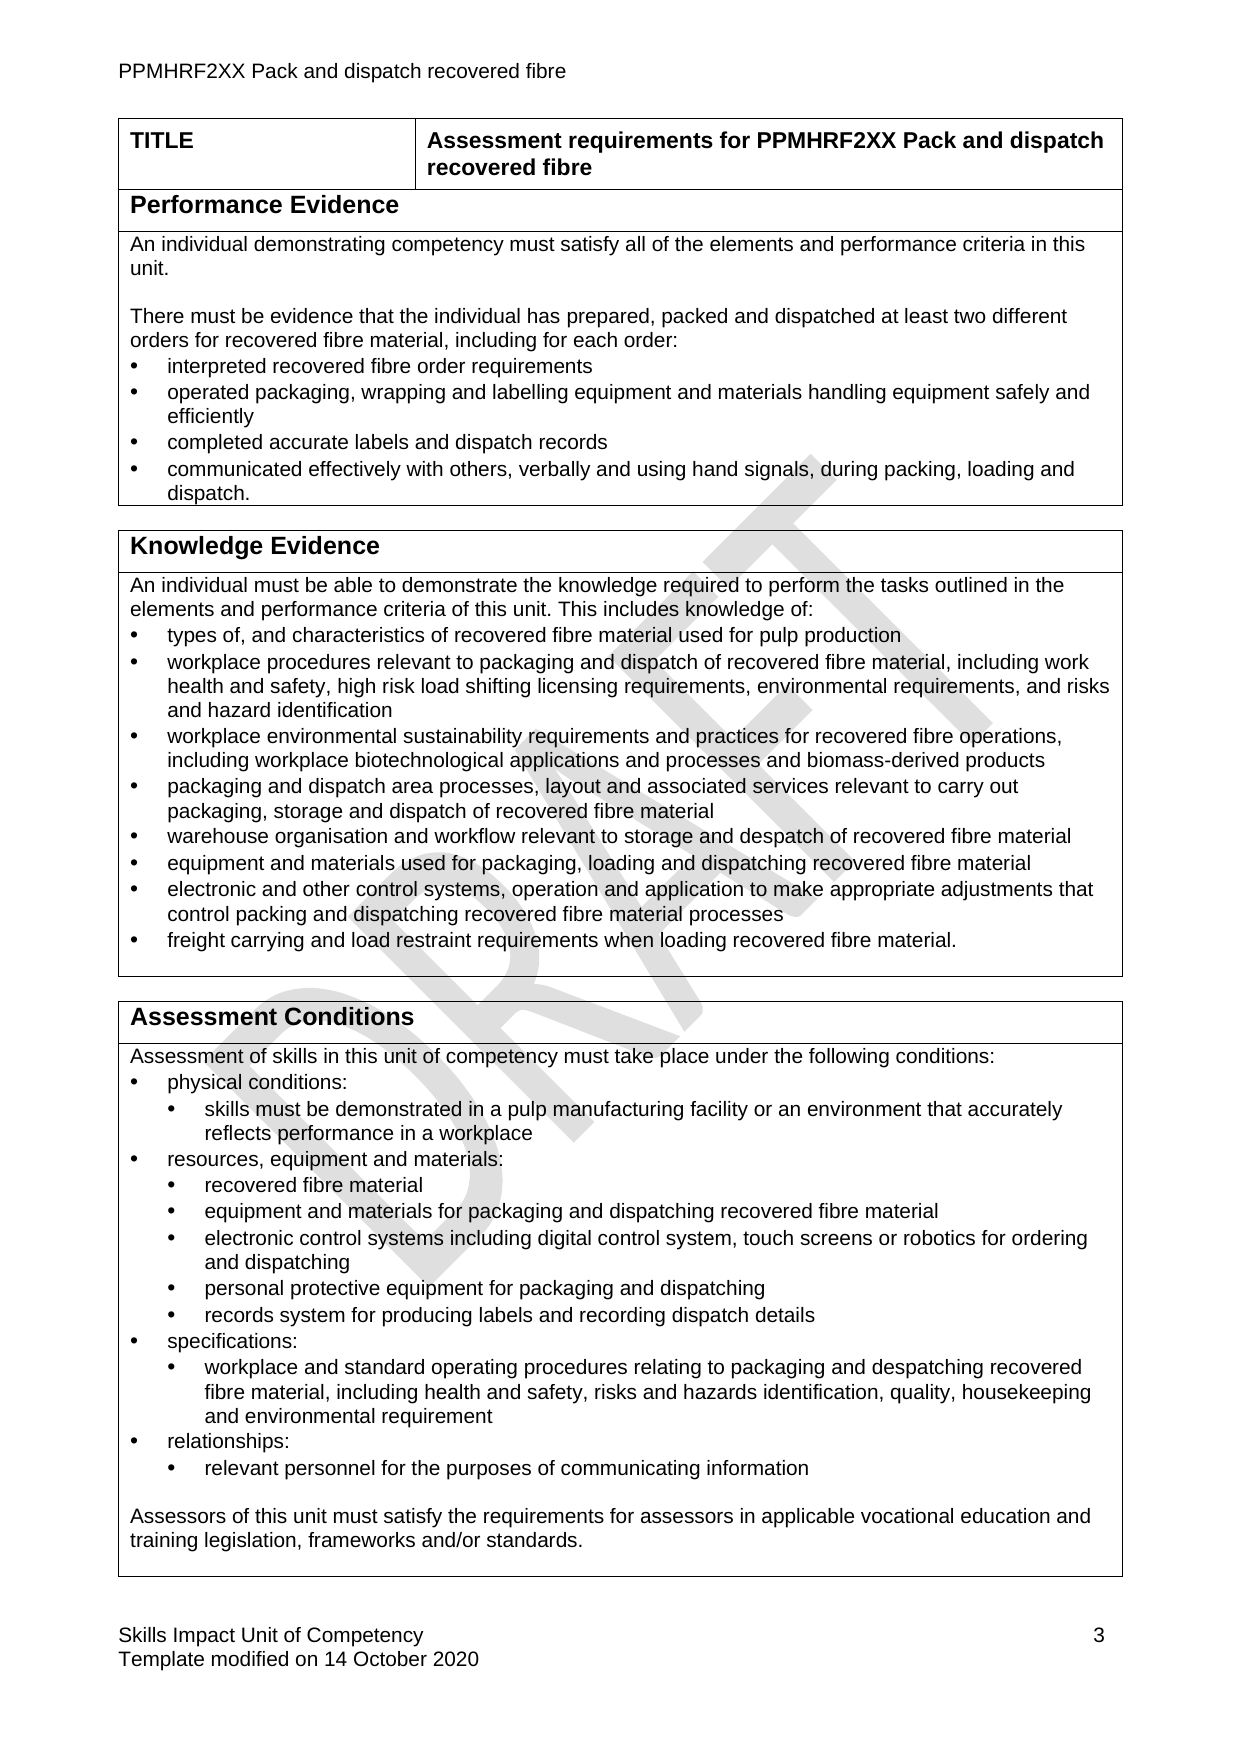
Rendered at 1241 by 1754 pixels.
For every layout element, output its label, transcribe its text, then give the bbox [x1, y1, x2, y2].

table_cell An individual must be able to demonstrate the knowledge required to perform the tasks outlined in the elements and performance criteria of this unit. This includes knowledge of: types of, and characteristics of recovered fibre material used for pulp production workplace procedures relevant to packaging and dispatch of recovered fibre material, including work health and safety, high risk load shifting licensing requirements, environmental requirements, and risks and hazard identification workplace environmental sustainability requirements and practices for recovered fibre operations, including workplace biotechnological applications and processes and biomass-derived products packaging and dispatch area processes, layout and associated services relevant to carry out packaging, storage and dispatch of recovered fibre material warehouse organisation and workflow relevant to storage and despatch of recovered fibre material equipment and materials used for packaging, loading and dispatching recovered fibre material electronic and other control systems, operation and application to make appropriate adjustments that control packing and dispatching recovered fibre material processes freight carrying and load restraint requirements when loading recovered fibre material. [119, 573, 1122, 976]
table_cell Performance Evidence [119, 190, 1122, 231]
table_header Assessment requirements for PPMHRF2XX Pack and dispatch recovered fibre [416, 119, 1122, 188]
table_header Knowledge Evidence [119, 531, 1122, 572]
table_header Assessment Conditions [119, 1002, 1122, 1043]
table_cell An individual demonstrating competency must satisfy all of the elements and performance criteria in this unit. There must be evidence that the individual has prepared, packed and dispatched at least two different orders for recovered fibre material, including for each order: interpreted recovered fibre order requirements operated packaging, wrapping and labelling equipment and materials handling equipment safely and efficiently completed accurate labels and dispatch records communicated effectively with others, verbally and using hand signals, during packing, loading and dispatch. [119, 232, 1122, 505]
table_cell Assessment of skills in this unit of competency must take place under the following conditions: physical conditions: skills must be demonstrated in a pulp manufacturing facility or an environment that accurately reflects performance in a workplace resources, equipment and materials: recovered fibre material equipment and materials for packaging and dispatching recovered fibre material electronic control systems including digital control system, touch screens or robotics for ordering and dispatching personal protective equipment for packaging and dispatching records system for producing labels and recording dispatch details specifications: workplace and standard operating procedures relating to packaging and despatching recovered fibre material, including health and safety, risks and hazards identification, quality, housekeeping and environmental requirement relationships: relevant personnel for the purposes of communicating information Assessors of this unit must satisfy the requirements for assessors in applicable vocational education and training legislation, frameworks and/or standards. [119, 1044, 1122, 1576]
table_header TITLE [119, 119, 415, 188]
